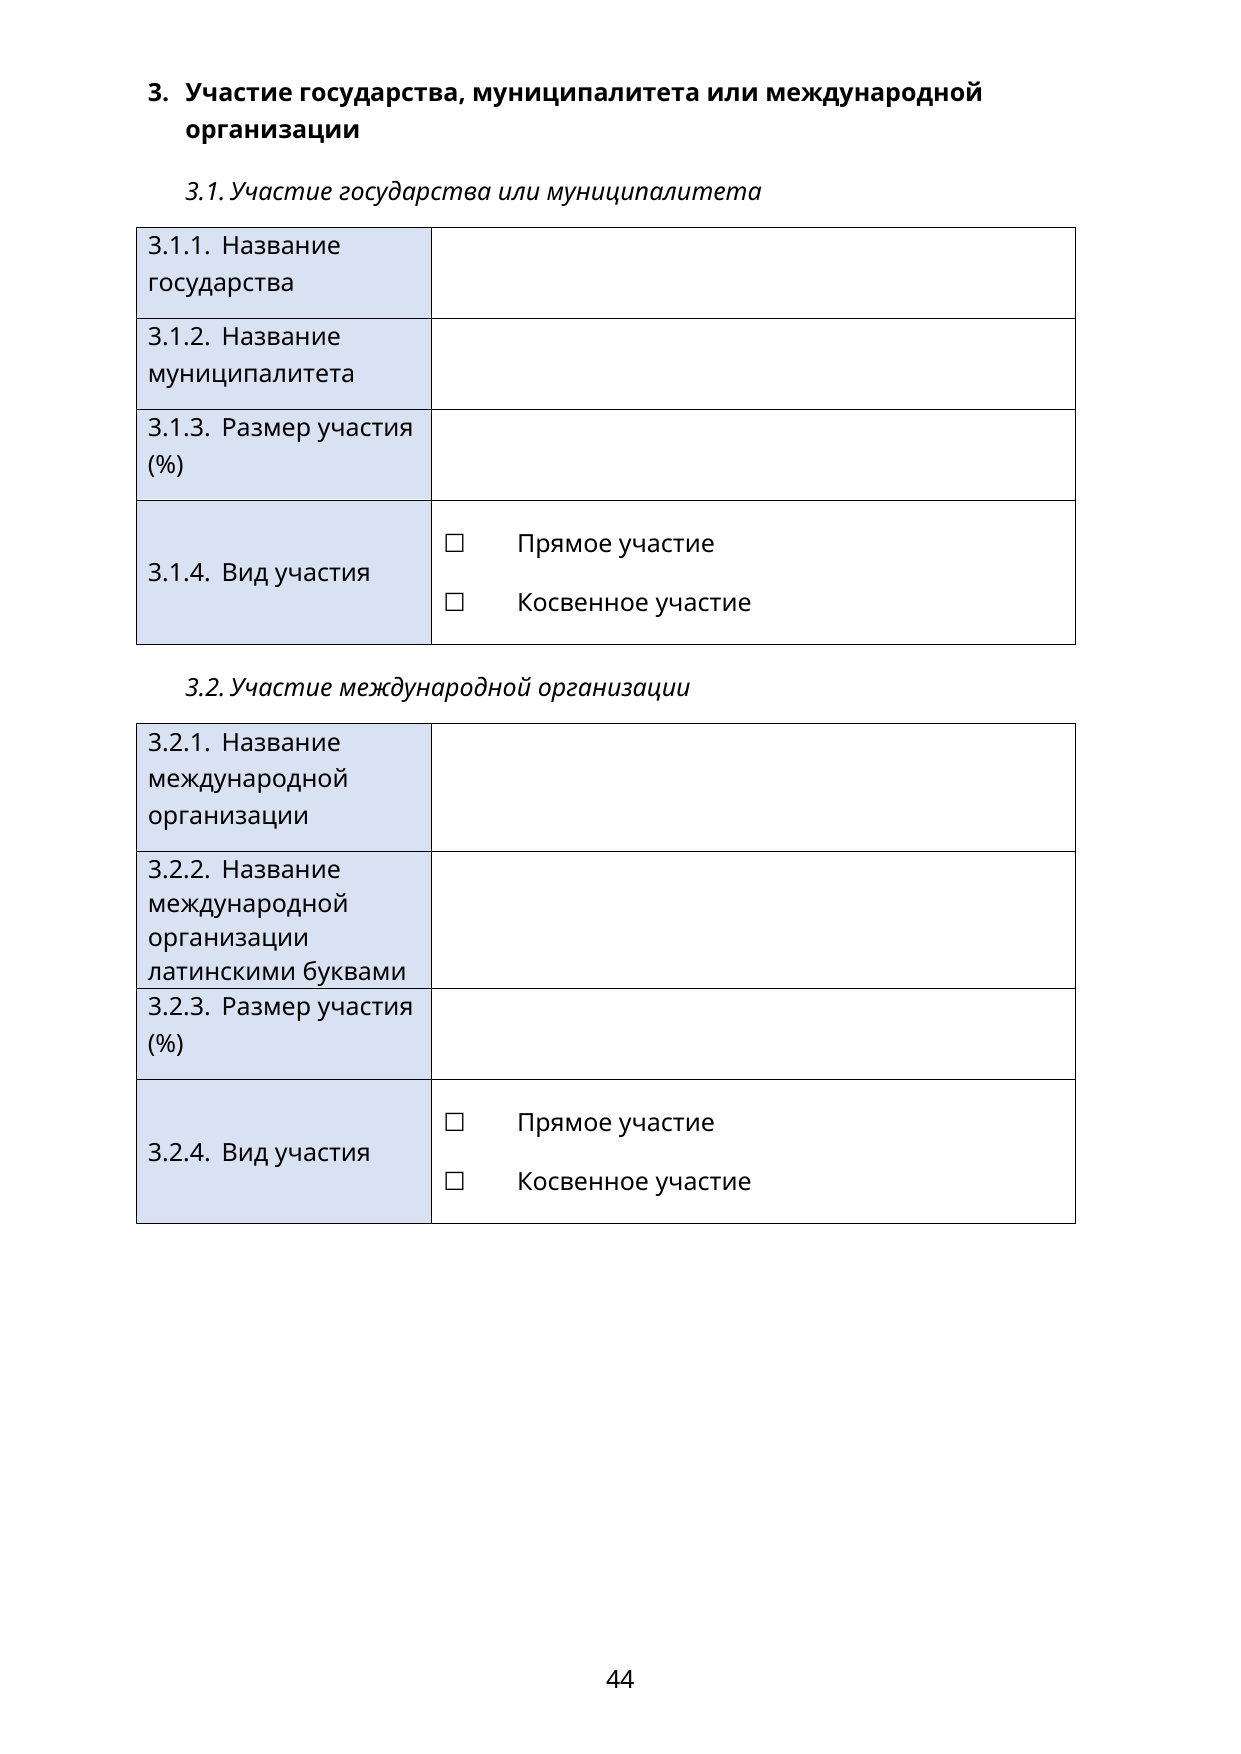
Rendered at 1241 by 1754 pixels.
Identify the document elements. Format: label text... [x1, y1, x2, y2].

table_cell [432, 989, 1075, 1079]
table_cell Вид участия [137, 501, 431, 644]
table_header [432, 724, 1075, 851]
list Участие международной организации [185, 670, 1092, 704]
table_cell Вид участия [137, 1080, 431, 1223]
table_cell Название муниципалитета [137, 319, 431, 409]
list Участие государства, муниципалитета или международной организации [148, 75, 1092, 146]
table_header [432, 228, 1075, 318]
table_cell Название международной организации латинскими буквами [137, 852, 431, 988]
table_cell Прямое участие Косвенное участие [432, 501, 1075, 644]
table_cell Размер участия (%) [137, 989, 431, 1079]
list Участие государства или муниципалитета [185, 173, 1092, 208]
table_cell Прямое участие Косвенное участие [432, 1080, 1075, 1223]
table_cell Размер участия (%) [137, 410, 431, 499]
table_header Название международной организации [137, 724, 431, 851]
table_cell [432, 319, 1075, 409]
table_cell [432, 410, 1075, 499]
table_header Название государства [137, 228, 431, 318]
table_cell [432, 852, 1075, 988]
